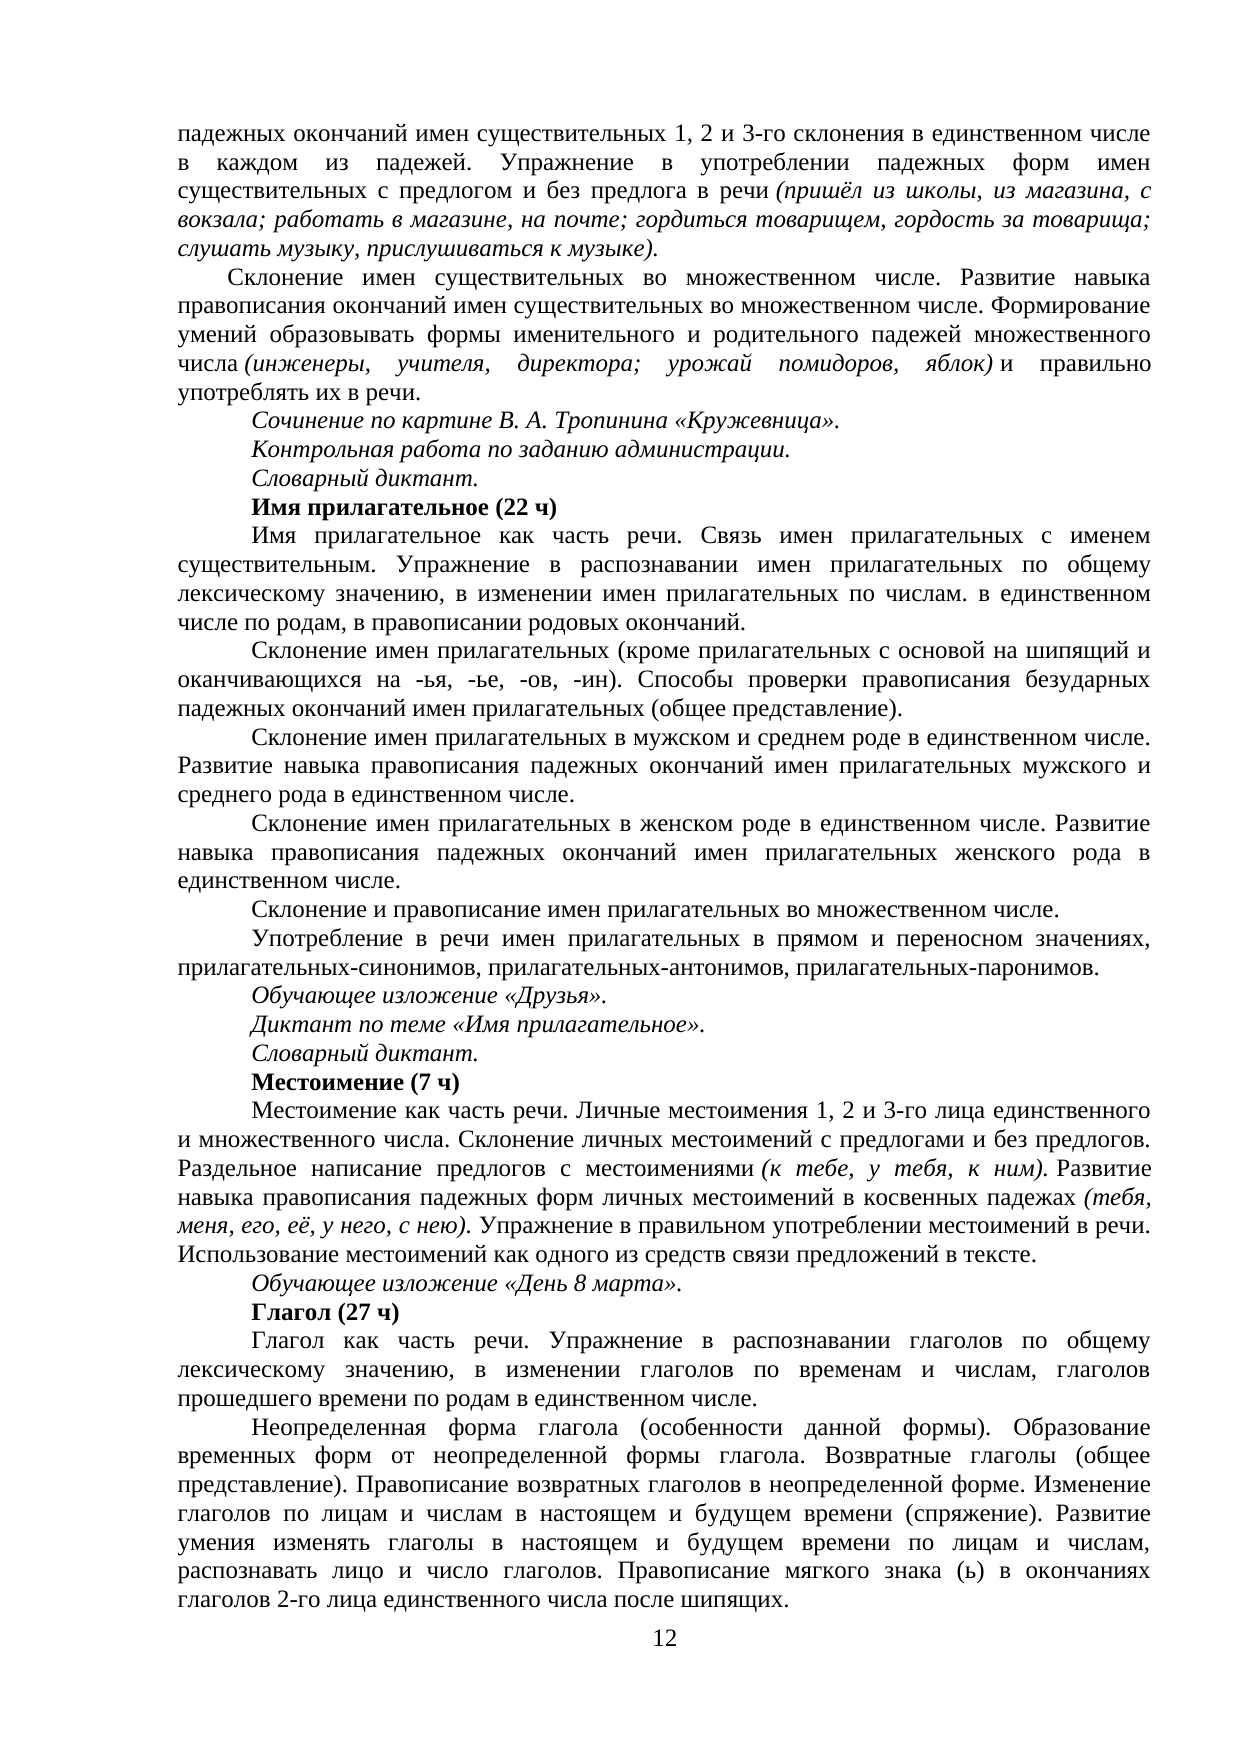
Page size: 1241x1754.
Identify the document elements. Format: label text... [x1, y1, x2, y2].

text Сочинение по картине В. А. Тропинина «Кружевница». [177, 406, 1152, 434]
text Склонение имен прилагательных (кроме прилагательных с основой на шипящий и оканчивающихся на -ья, -ье, -ов, -ин). Способы проверки правописания безударных падежных окончаний имен прилагательных (общее представление). [177, 636, 1152, 722]
text Местоимение как часть речи. Личные местоимения 1, 2 и 3-го лица единственного и множественного числа. Склонение личных местоимений с предлогами и без предлогов. Раздельное написание предлогов с местоимениями (к тебе, у тебя, к ним). Развитие навыка правописания падежных форм личных местоимений в косвенных падежах (тебя, меня, его, её, у него, с нею). Упражнение в правильном употреблении местоимений в речи. Использование местоимений как одного из средств связи предложений в тексте. [177, 1096, 1152, 1268]
text Контрольная работа по заданию администрации. [177, 434, 1152, 463]
text Склонение имен существительных во множественном числе. Развитие навыка правописания окончаний имен существительных во множественном числе. Формирование умений образовывать формы именительного и родительного падежей множественного числа (инженеры, учителя, директора; урожай помидоров, яблок) и правильно употреблять их в речи. [177, 262, 1152, 406]
text Имя прилагательное как часть речи. Связь имен прилагательных с именем существительным. Упражнение в распознавании имен прилагательных по общему лексическому значению, в изменении имен прилагательных по числам. в единственном числе по родам, в правописании родовых окончаний. [177, 521, 1152, 636]
text Неопределенная форма глагола (особенности данной формы). Образование временных форм от неопределенной формы глагола. Возвратные глаголы (общее представление). Правописание возвратных глаголов в неопределенной форме. Изменение глаголов по лицам и числам в настоящем и будущем времени (спряжение). Развитие умения изменять глаголы в настоящем и будущем времени по лицам и числам, распознавать лицо и число глаголов. Правописание мягкого знака (ь) в окончаниях глаголов 2-го лица единственного числа после шипящих. [177, 1412, 1152, 1613]
text Склонение и правописание имен прилагательных во множественном числе. [177, 894, 1152, 923]
text Словарный диктант. [177, 1038, 1152, 1067]
text Склонение имен прилагательных в мужском и среднем роде в единственном числе. Развитие навыка правописания падежных окончаний имен прилагательных мужского и среднего рода в единственном числе. [177, 722, 1152, 808]
text Глагол (27 ч) [177, 1297, 1152, 1326]
text Обучающее изложение «Друзья». [177, 981, 1152, 1009]
text Имя прилагательное (22 ч) [177, 492, 1152, 521]
text Словарный диктант. [177, 463, 1152, 492]
text Глагол как часть речи. Упражнение в распознавании глаголов по общему лексическому значению, в изменении глаголов по временам и числам, глаголов прошедшего времени по родам в единственном числе. [177, 1326, 1152, 1412]
text Диктант по теме «Имя прилагательное». [177, 1009, 1152, 1038]
text Местоимение (7 ч) [177, 1067, 1152, 1096]
text Обучающее изложение «День 8 марта». [177, 1268, 1152, 1297]
text Употребление в речи имен прилагательных в прямом и переносном значениях, прилагательных-синонимов, прилагательных-антонимов, прилагательных-паронимов. [177, 923, 1152, 981]
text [177, 118, 1152, 262]
text Склонение имен прилагательных в женском роде в единственном числе. Развитие навыка правописания падежных окончаний имен прилагательных женского рода в единственном числе. [177, 808, 1152, 894]
